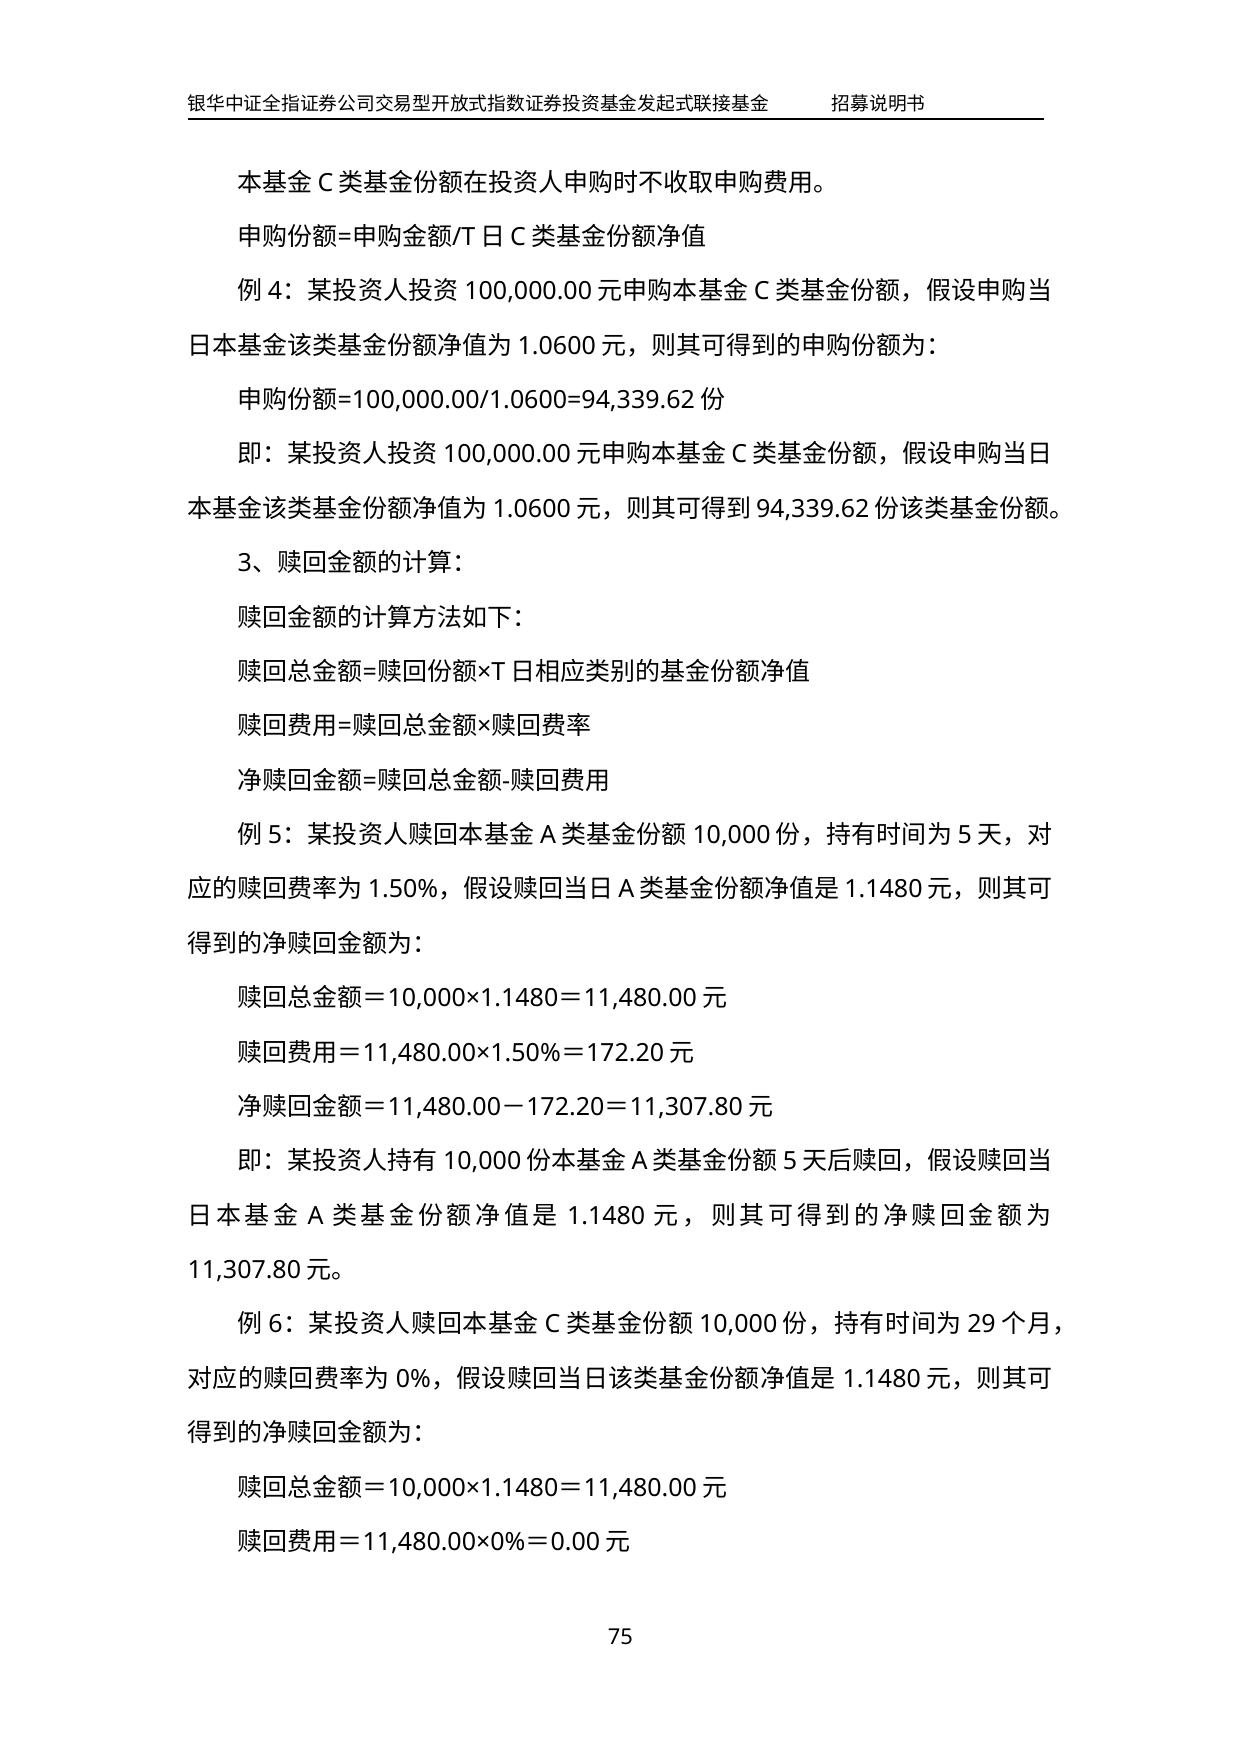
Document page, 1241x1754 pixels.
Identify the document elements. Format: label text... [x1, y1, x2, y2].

text 净赎回金额＝11,480.00－172.20＝11,307.80元 [187, 1086, 1053, 1123]
text 赎回总金额=赎回份额×T日相应类别的基金份额净值 [187, 651, 1053, 688]
text 申购份额=申购金额/T日C类基金份额净值 [187, 216, 1053, 253]
text 赎回总金额＝10,000×1.1480＝11,480.00元 [187, 1467, 1053, 1503]
text 例5：某投资人赎回本基金A类基金份额10,000份，持有时间为5天，对应的赎回费率为1.50%，假设赎回当日A类基金份额净值是1.1480元，则其可得到的净赎回金额为： [187, 814, 1053, 959]
text 例6：某投资人赎回本基金C类基金份额10,000份，持有时间为29个月，对应的赎回费率为0%，假设赎回当日该类基金份额净值是1.1480元，则其可得到的净赎回金额为： [187, 1304, 1053, 1449]
text 3、赎回金额的计算： [187, 543, 1053, 579]
text 赎回总金额＝10,000×1.1480＝11,480.00元 [187, 978, 1053, 1014]
text 申购份额=100,000.00/1.0600=94,339.62份 [187, 379, 1053, 416]
text 例4：某投资人投资100,000.00元申购本基金C类基金份额，假设申购当日本基金该类基金份额净值为1.0600元，则其可得到的申购份额为： [187, 271, 1053, 361]
text 赎回金额的计算方法如下： [187, 597, 1053, 633]
text 净赎回金额=赎回总金额-赎回费用 [187, 760, 1053, 796]
text 即：某投资人持有10,000份本基金A类基金份额5天后赎回，假设赎回当日本基金A类基金份额净值是1.1480元，则其可得到的净赎回金额为11,307.80元。 [187, 1141, 1053, 1286]
text 赎回费用=赎回总金额×赎回费率 [187, 706, 1053, 742]
text 即：某投资人投资100,000.00元申购本基金C类基金份额，假设申购当日本基金该类基金份额净值为1.0600元，则其可得到94,339.62份该类基金份额。 [187, 434, 1053, 524]
text 赎回费用＝11,480.00×0%＝0.00元 [187, 1521, 1053, 1558]
text 本基金C类基金份额在投资人申购时不收取申购费用。 [187, 162, 1053, 198]
text 赎回费用＝11,480.00×1.50%＝172.20元 [187, 1032, 1053, 1068]
